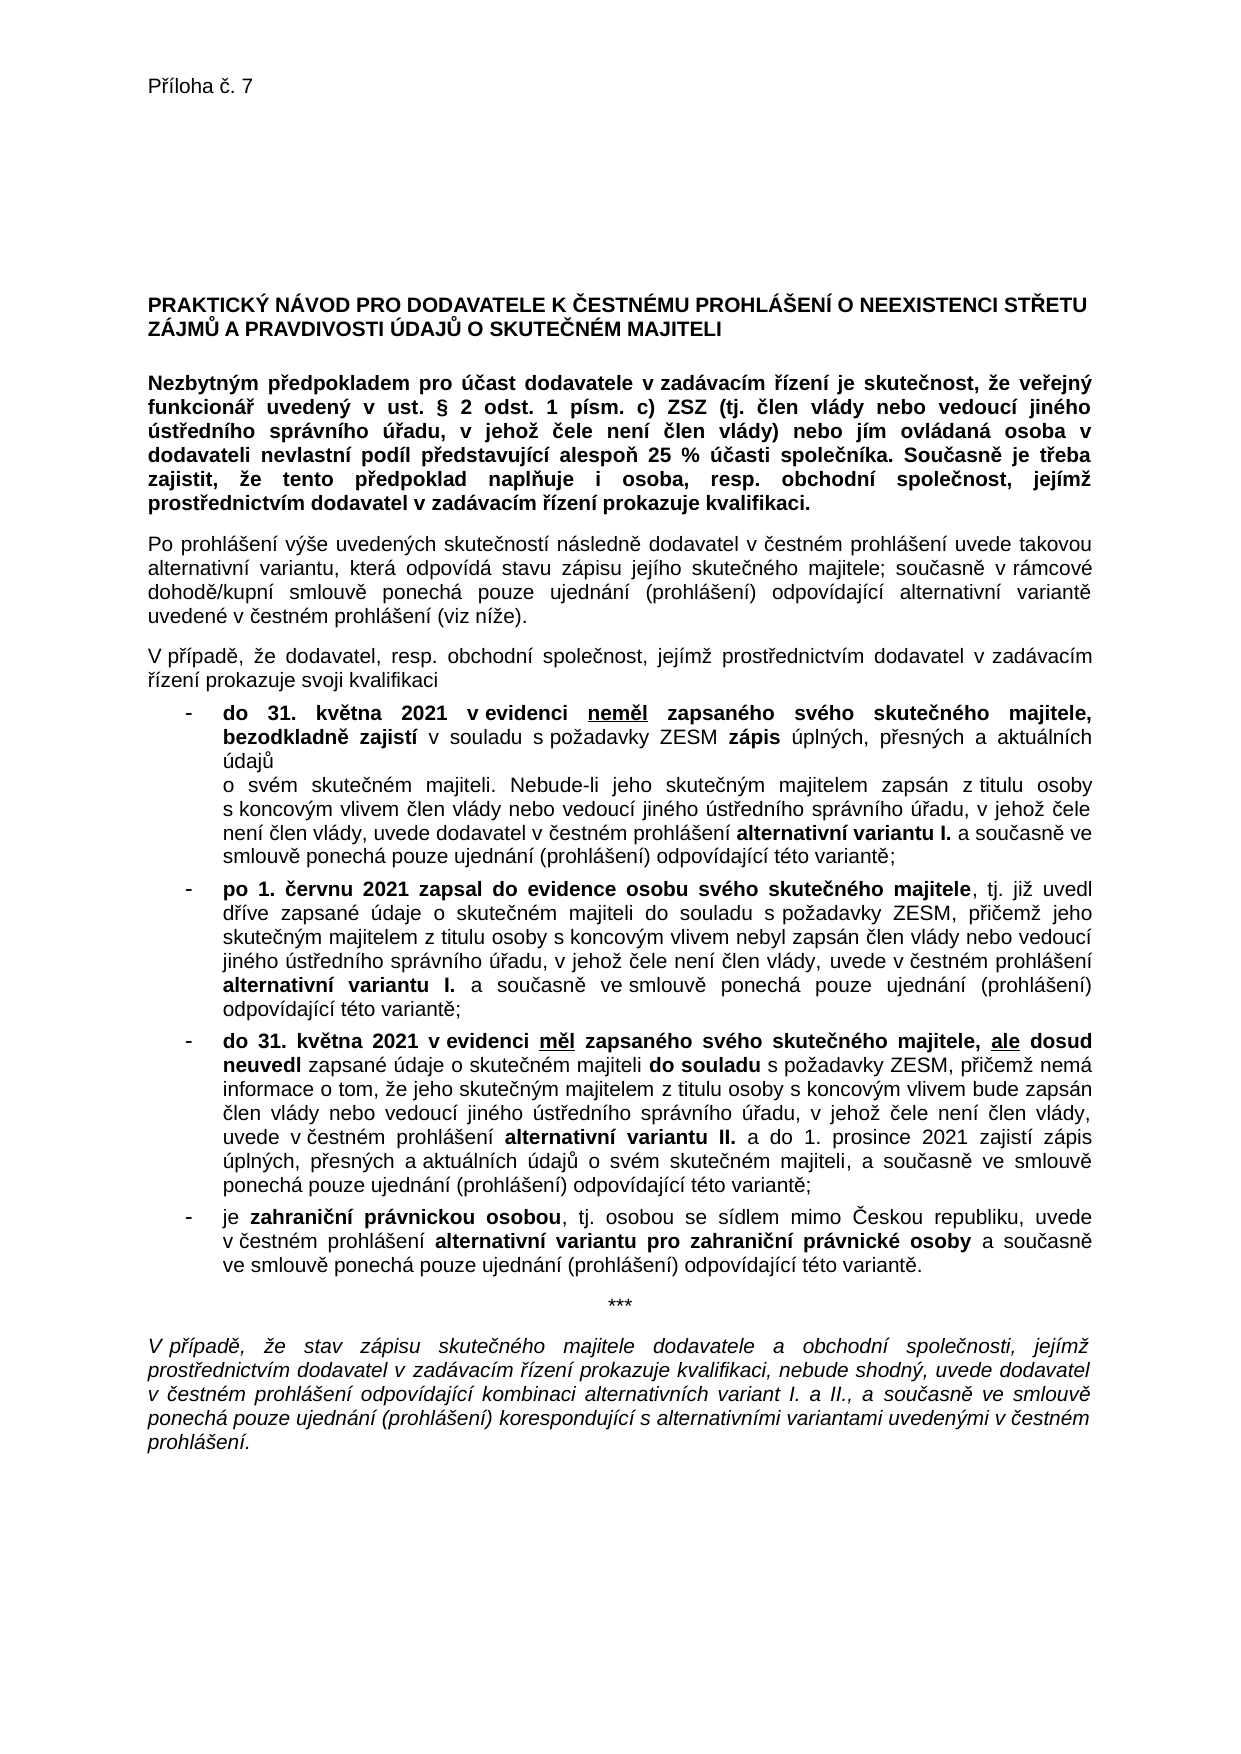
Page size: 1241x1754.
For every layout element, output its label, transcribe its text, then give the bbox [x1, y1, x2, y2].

text V případě, že stav zápisu skutečného majitele dodavatele a obchodní společnosti, jejímž prostřednictvím dodavatel v zadávacím řízení prokazuje kvalifikaci, nebude shodný, uvede dodavatel v čestném prohlášení odpovídající kombinaci alternativních variant I. a II., a současně ve smlouvě ponechá pouze ujednání (prohlášení) korespondující s alternativními variantami uvedenými v čestném prohlášení. [148, 1334, 1092, 1454]
subtitle PRAKTICKÝ NÁVOD PRO DODAVATELE K ČESTNÉMU PROHLÁŠENÍ O NEEXISTENCI STŘETU ZÁJMŮ A PRAVDIVOSTI ÚDAJŮ O SKUTEČNÉM MAJITELI [148, 293, 1092, 341]
text Po prohlášení výše uvedených skutečností následně dodavatel v čestném prohlášení uvede takovou alternativní variantu, která odpovídá stavu zápisu jejího skutečného majitele; současně v rámcové dohodě/kupní smlouvě ponechá pouze ujednání (prohlášení) odpovídající alternativní variantě uvedené v čestném prohlášení (viz níže). [148, 532, 1092, 627]
list je zahraniční právnickou osobou, tj. osobou se sídlem mimo Českou republiku, uvede v čestném prohlášení alternativní variantu pro zahraniční právnické osoby a současně ve smlouvě ponechá pouze ujednání (prohlášení) odpovídající této variantě. [185, 1205, 1092, 1277]
text *** [148, 1293, 1092, 1317]
list do 31. května 2021 v evidenci neměl zapsaného svého skutečného majitele, bezodkladně zajistí v souladu s požadavky ZESM zápis úplných, přesných a aktuálních údajů o svém skutečném majiteli. Nebude-li jeho skutečným majitelem zapsán z titulu osoby s koncovým vlivem člen vlády nebo vedoucí jiného ústředního správního úřadu, v jehož čele není člen vlády, uvede dodavatel v čestném prohlášení alternativní variantu I. a současně ve smlouvě ponechá pouze ujednání (prohlášení) odpovídající této variantě; [185, 700, 1092, 868]
list po 1. červnu 2021 zapsal do evidence osobu svého skutečného majitele, tj. již uvedl dříve zapsané údaje o skutečném majiteli do souladu s požadavky ZESM, přičemž jeho skutečným majitelem z titulu osoby s koncovým vlivem nebyl zapsán člen vlády nebo vedoucí jiného ústředního správního úřadu, v jehož čele není člen vlády, uvede v čestném prohlášení alternativní variantu I. a současně ve smlouvě ponechá pouze ujednání (prohlášení) odpovídající této variantě; [185, 877, 1092, 1020]
text Nezbytným předpokladem pro účast dodavatele v zadávacím řízení je skutečnost, že veřejný funkcionář uvedený v ust. § 2 odst. 1 písm. c) ZSZ (tj. člen vlády nebo vedoucí jiného ústředního správního úřadu, v jehož čele není člen vlády) nebo jím ovládaná osoba v dodavateli nevlastní podíl představující alespoň 25 % účasti společníka. Současně je třeba zajistit, že tento předpoklad naplňuje i osoba, resp. obchodní společnost, jejímž prostřednictvím dodavatel v zadávacím řízení prokazuje kvalifikaci. [148, 371, 1092, 515]
text V případě, že dodavatel, resp. obchodní společnost, jejímž prostřednictvím dodavatel v zadávacím řízení prokazuje svoji kvalifikaci [148, 644, 1092, 692]
list do 31. května 2021 v evidenci měl zapsaného svého skutečného majitele, ale dosud neuvedl zapsané údaje o skutečném majiteli do souladu s požadavky ZESM, přičemž nemá informace o tom, že jeho skutečným majitelem z titulu osoby s koncovým vlivem bude zapsán člen vlády nebo vedoucí jiného ústředního správního úřadu, v jehož čele není člen vlády, uvede v čestném prohlášení alternativní variantu II. a do 1. prosince 2021 zajistí zápis úplných, přesných a aktuálních údajů o svém skutečném majiteli, a současně ve smlouvě ponechá pouze ujednání (prohlášení) odpovídající této variantě; [185, 1029, 1092, 1197]
